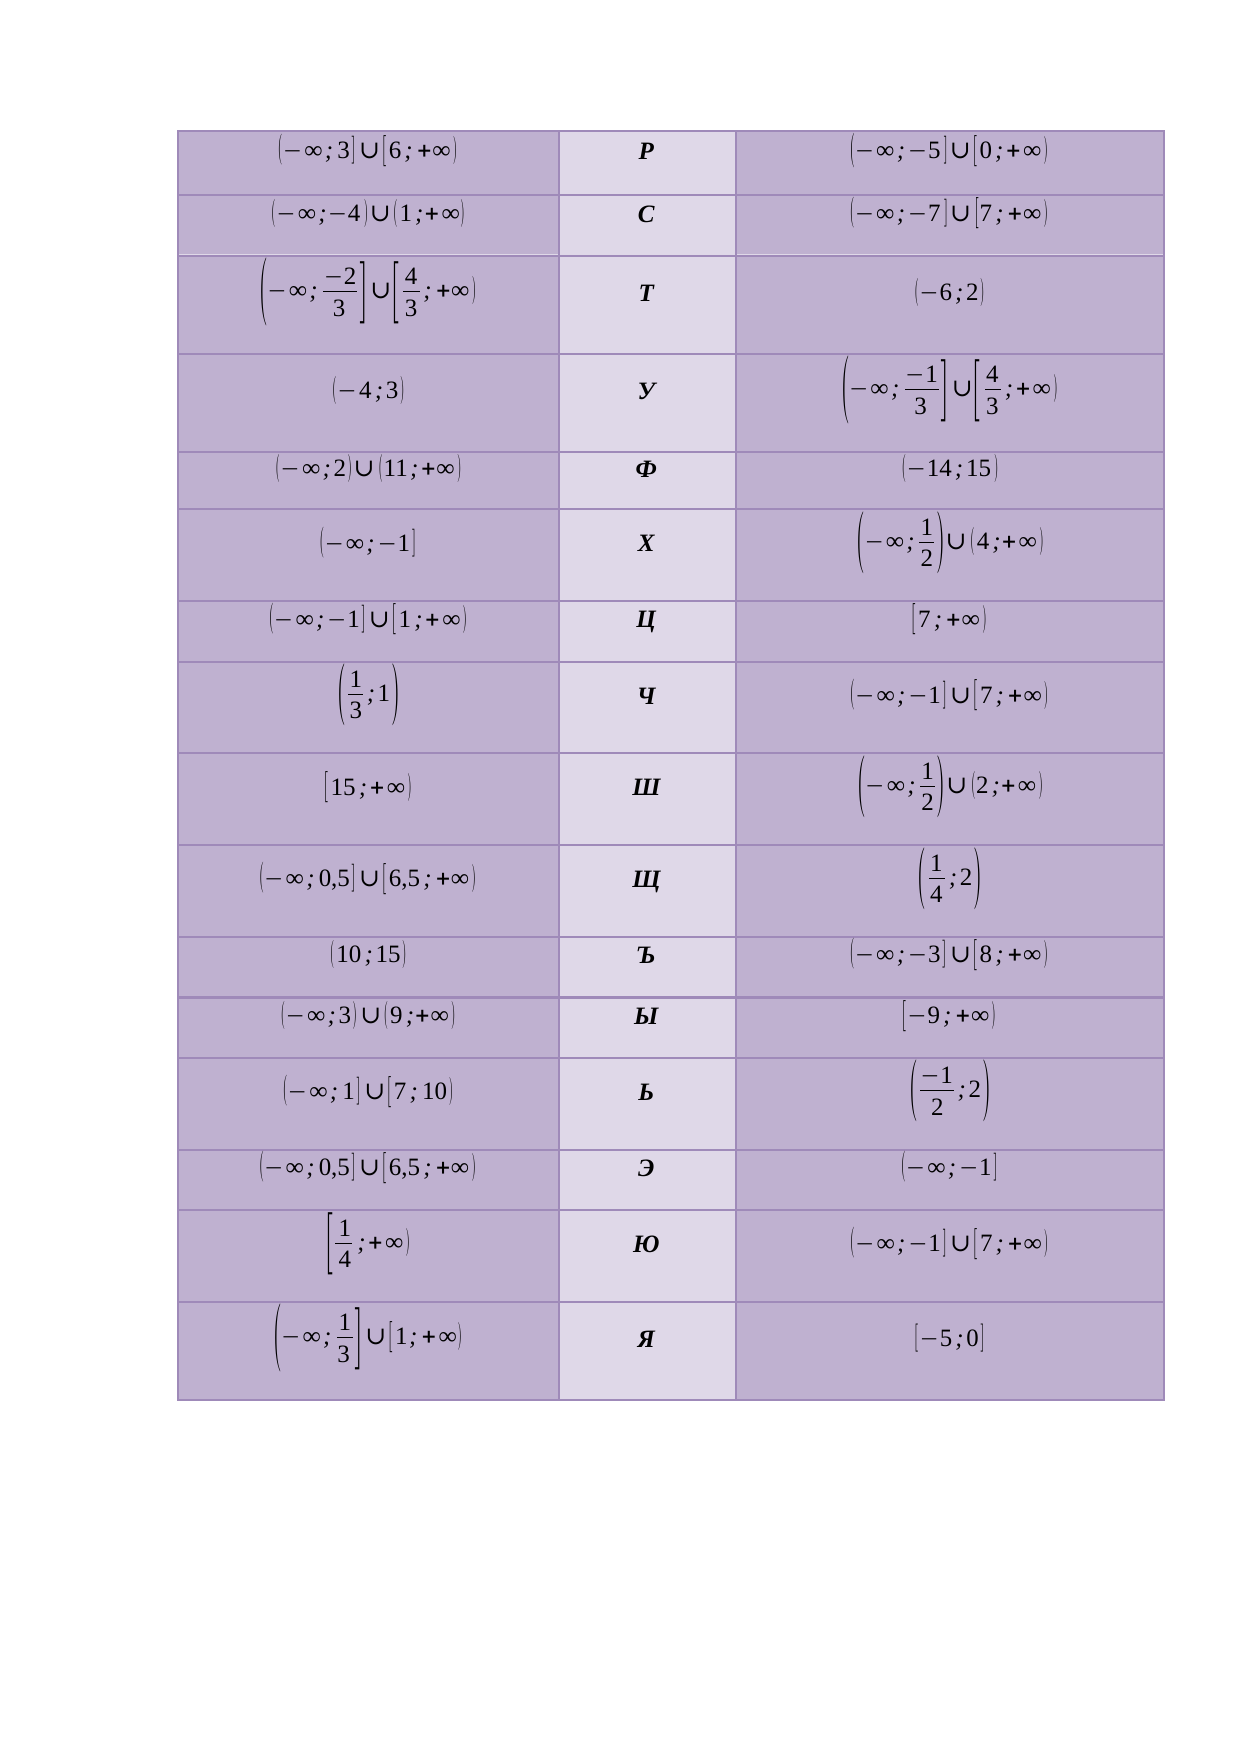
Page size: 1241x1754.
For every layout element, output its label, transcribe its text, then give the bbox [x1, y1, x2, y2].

table_cell [737, 1303, 1163, 1399]
table_cell Ц [560, 602, 735, 661]
table_cell [179, 196, 558, 254]
table_cell [737, 453, 1163, 508]
table_cell У [560, 355, 735, 451]
table_cell Э [560, 1151, 735, 1209]
table_cell [179, 510, 558, 600]
table_cell [737, 938, 1163, 996]
table_cell [179, 754, 558, 844]
table_cell [737, 602, 1163, 661]
table_cell [737, 132, 1163, 194]
table_cell [179, 257, 558, 353]
table_cell [737, 663, 1163, 752]
table_cell Ъ [560, 938, 735, 996]
table_cell [737, 1211, 1163, 1301]
table_cell Ю [560, 1211, 735, 1301]
table_cell [179, 846, 558, 936]
table_cell [179, 663, 558, 752]
table_cell [179, 1211, 558, 1301]
table_cell [179, 999, 558, 1057]
table_cell [737, 355, 1163, 451]
table_cell [737, 196, 1163, 254]
table_cell Я [560, 1303, 735, 1399]
table_cell [179, 602, 558, 661]
table_cell [737, 754, 1163, 844]
table_cell [179, 355, 558, 451]
table_cell [737, 1151, 1163, 1209]
table_cell Х [560, 510, 735, 600]
table_cell Р [560, 132, 735, 194]
table_cell С [560, 196, 735, 254]
table_cell [179, 938, 558, 996]
table_cell Ы [560, 999, 735, 1057]
table_cell Ф [560, 453, 735, 508]
table_cell [737, 846, 1163, 936]
table_cell [737, 999, 1163, 1057]
table_cell Ь [560, 1059, 735, 1149]
table_cell [179, 453, 558, 508]
table_cell [179, 1059, 558, 1149]
table_cell Ч [560, 663, 735, 752]
table_cell [737, 1059, 1163, 1149]
table_cell [737, 510, 1163, 600]
table_cell Т [560, 257, 735, 353]
table_cell [737, 257, 1163, 353]
table_cell [179, 1151, 558, 1209]
table_cell Ш [560, 754, 735, 844]
table_cell Щ [560, 846, 735, 936]
table_cell [179, 1303, 558, 1399]
table_cell [179, 132, 558, 194]
